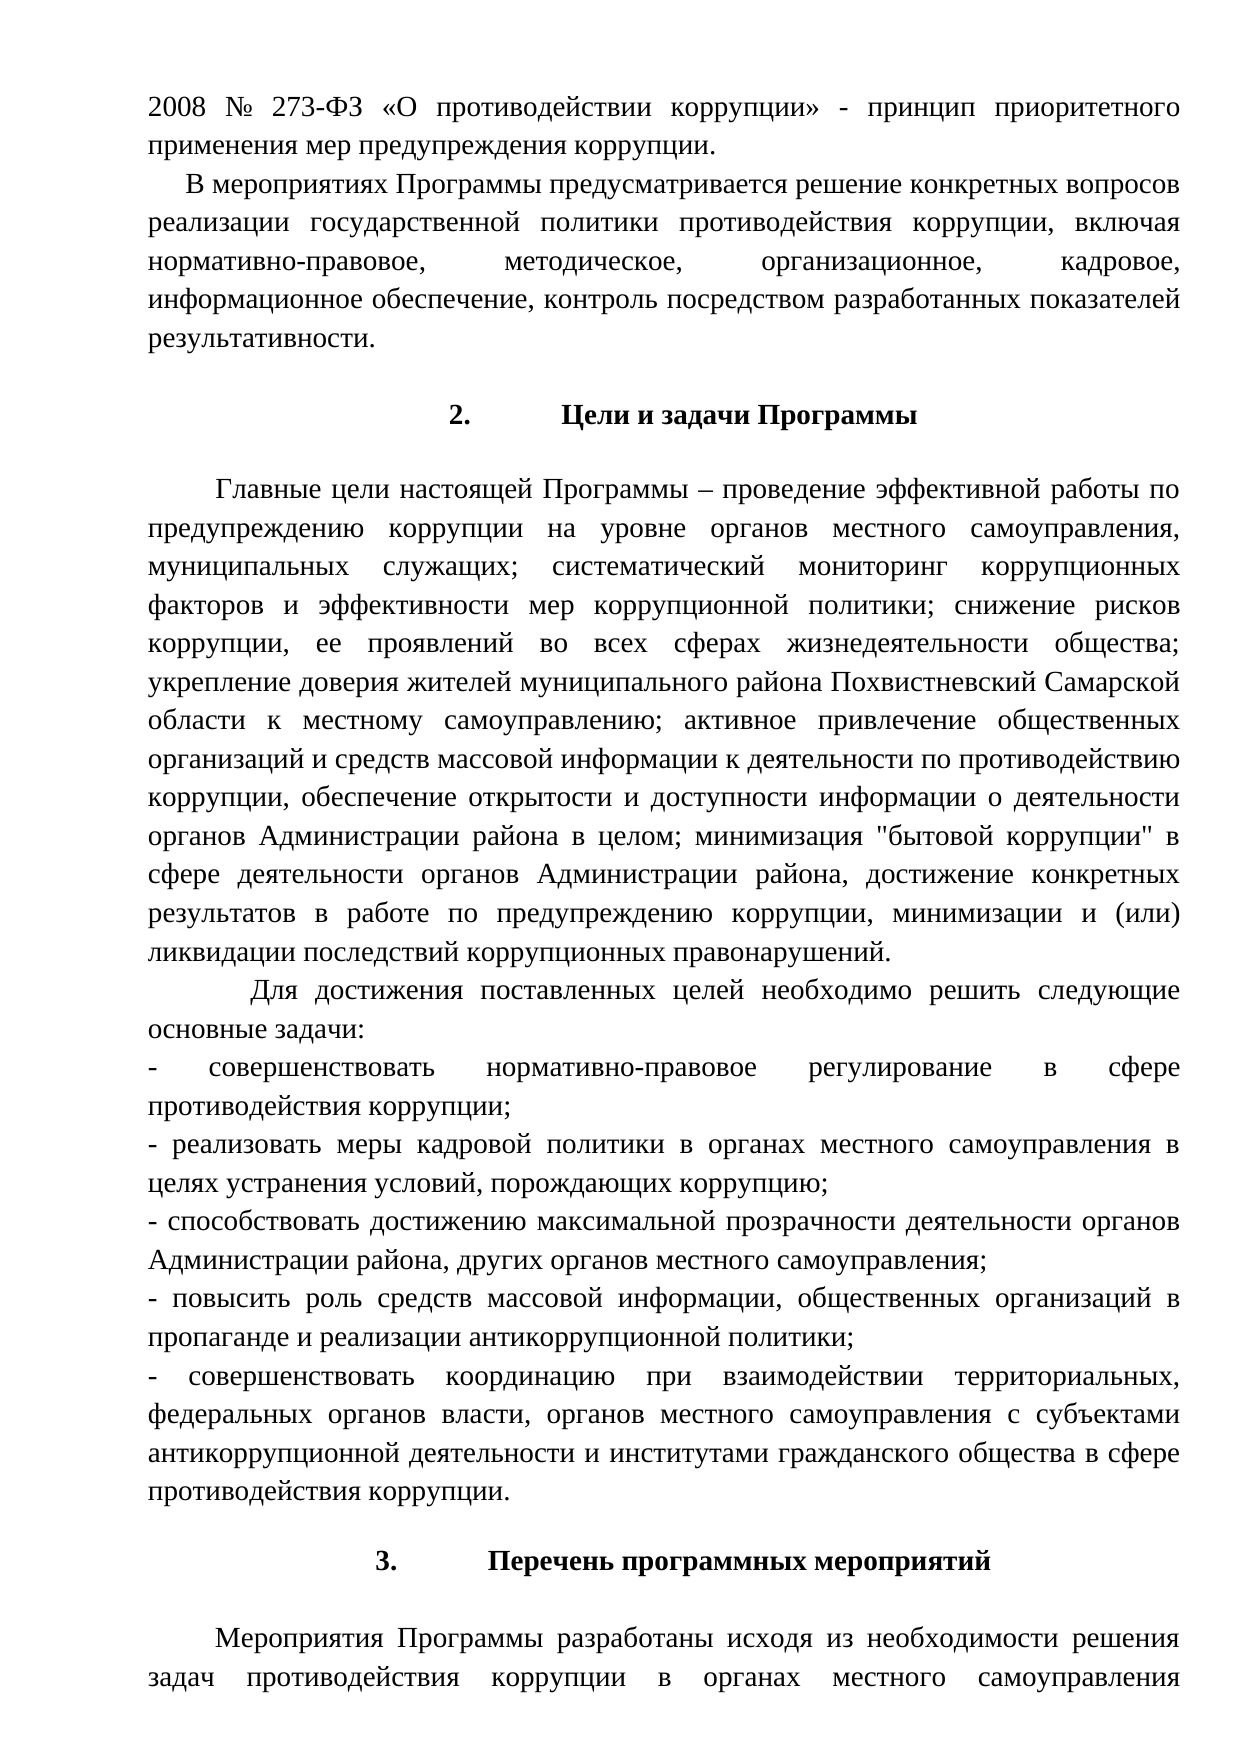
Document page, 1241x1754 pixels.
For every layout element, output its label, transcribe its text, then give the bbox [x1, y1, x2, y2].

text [148, 1620, 1181, 1692]
text - совершенствовать нормативно-правовое регулирование в сфере противодействия коррупции; [148, 1049, 1181, 1121]
list Цели и задачи Программы [185, 397, 1181, 431]
text - повысить роль средств массовой информации, общественных организаций в пропаганде и реализации антикоррупционной политики; [148, 1281, 1181, 1353]
list Перечень программных мероприятий [185, 1543, 1181, 1577]
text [148, 89, 1181, 161]
text - способствовать достижению максимальной прозрачности деятельности органов Администрации района, других органов местного самоуправления; [148, 1203, 1181, 1276]
text Для достижения поставленных целей необходимо решить следующие основные задачи: [148, 972, 1181, 1044]
text В мероприятиях Программы предусматривается решение конкретных вопросов реализации государственной политики противодействия коррупции, включая нормативно-правовое, методическое, организационное, кадровое, информационное обеспечение, контроль посредством разработанных показателей результативности. [148, 166, 1181, 353]
text Главные цели настоящей Программы – проведение эффективной работы по предупреждению коррупции на уровне органов местного самоуправления, муниципальных служащих; систематический мониторинг коррупционных факторов и эффективности мер коррупционной политики; снижение рисков коррупции, ее проявлений во всех сферах жизнедеятельности общества; укрепление доверия жителей муниципального района Похвистневский Самарской области к местному самоуправлению; активное привлечение общественных организаций и средств массовой информации к деятельности по противодействию коррупции, обеспечение открытости и доступности информации о деятельности органов Администрации района в целом; минимизация "бытовой коррупции" в сфере деятельности органов Администрации района, достижение конкретных результатов в работе по предупреждению коррупции, минимизации и (или) ликвидации последствий коррупционных правонарушений. [148, 471, 1181, 967]
text - реализовать меры кадровой политики в органах местного самоуправления в целях устранения условий, порождающих коррупцию; [148, 1126, 1181, 1198]
text - совершенствовать координацию при взаимодействии территориальных, федеральных органов власти, органов местного самоуправления с субъектами антикоррупционной деятельности и институтами гражданского общества в сфере противодействия коррупции. [148, 1358, 1181, 1507]
